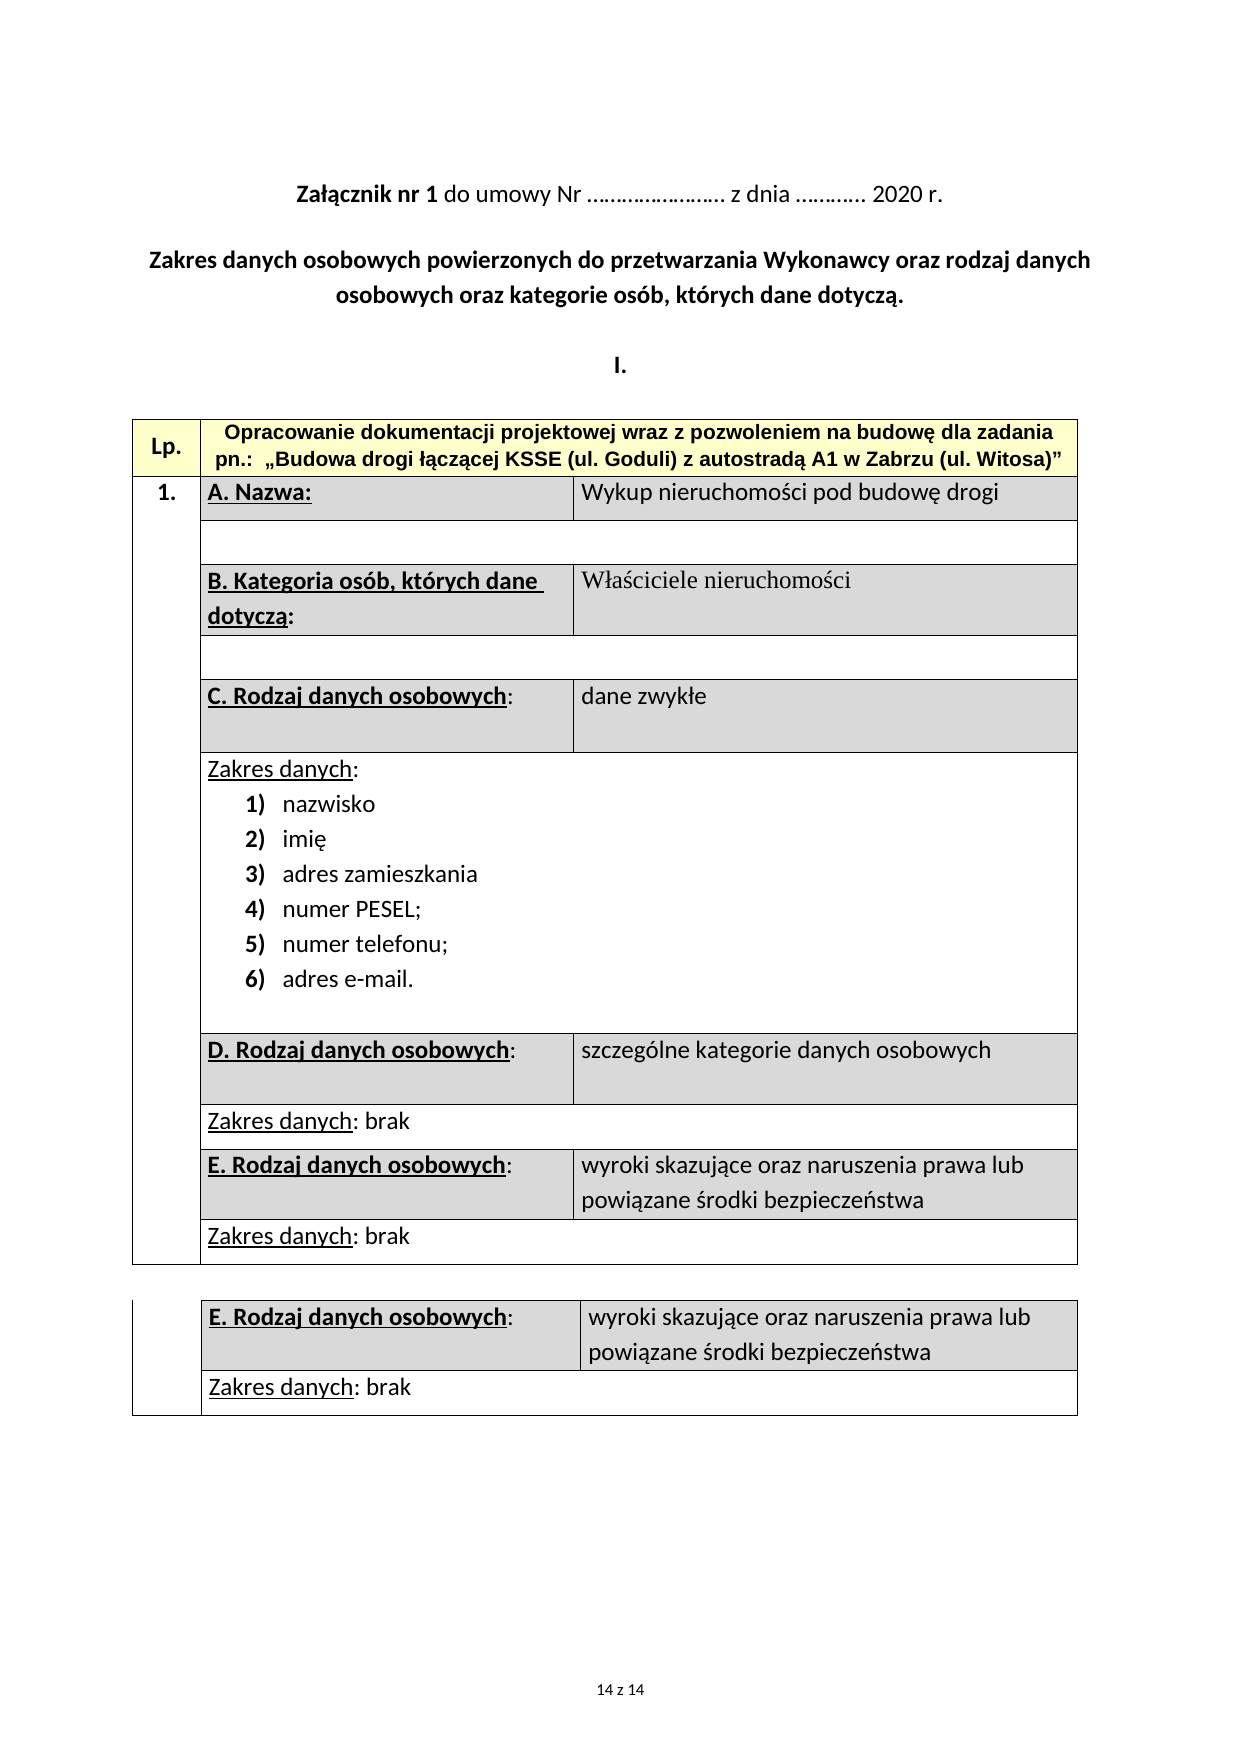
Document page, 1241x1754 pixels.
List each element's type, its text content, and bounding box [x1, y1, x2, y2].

table_cell C. Rodzaj danych osobowych: [201, 680, 573, 752]
table_cell Zakres danych: brak [201, 1220, 1077, 1263]
table_header Lp. [133, 420, 200, 476]
table_cell Właściciele nieruchomości [574, 565, 1077, 635]
table_cell Wykup nieruchomości pod budowę drogi [574, 477, 1077, 520]
text I. [148, 349, 1093, 379]
table_cell Zakres danych: nazwisko imię adres zamieszkania numer PESEL; numer telefonu; adres e-mail. [201, 753, 1077, 1033]
text Zakres danych osobowych powierzonych do przetwarzania Wykonawcy oraz rodzaj danych osobowych oraz kategorie osób, których dane dotyczą. [148, 244, 1092, 309]
table_cell szczególne kategorie danych osobowych [574, 1034, 1077, 1104]
table_cell B. Kategoria osób, których dane dotyczą: [201, 565, 573, 635]
table_cell D. Rodzaj danych osobowych: [201, 1034, 573, 1104]
table_cell A. Nazwa: [201, 477, 573, 520]
table_cell Zakres danych: brak [201, 1105, 1077, 1148]
text Załącznik nr 1 do umowy Nr …………………… z dnia ………... 2020 r. [148, 178, 1092, 209]
table_header Opracowanie dokumentacji projektowej wraz z pozwoleniem na budowę dla zadania pn.: „Budowa drogi łączącej KSSE (ul. Goduli) z autostradą A1 w Zabrzu (ul. Witosa)” [201, 420, 1077, 476]
table_cell E. Rodzaj danych osobowych: [201, 1150, 573, 1219]
table_header wyroki skazujące oraz naruszenia prawa lub powiązane środki bezpieczeństwa [581, 1301, 1077, 1370]
table_cell wyroki skazujące oraz naruszenia prawa lub powiązane środki bezpieczeństwa [574, 1150, 1077, 1219]
table_header [133, 1300, 201, 1415]
table_cell [201, 636, 1077, 679]
table_cell 1. [133, 477, 200, 1263]
table_header E. Rodzaj danych osobowych: [202, 1301, 580, 1370]
table_cell [201, 521, 1077, 564]
table_cell dane zwykłe [574, 680, 1077, 752]
table_cell Zakres danych: brak [202, 1371, 1077, 1415]
